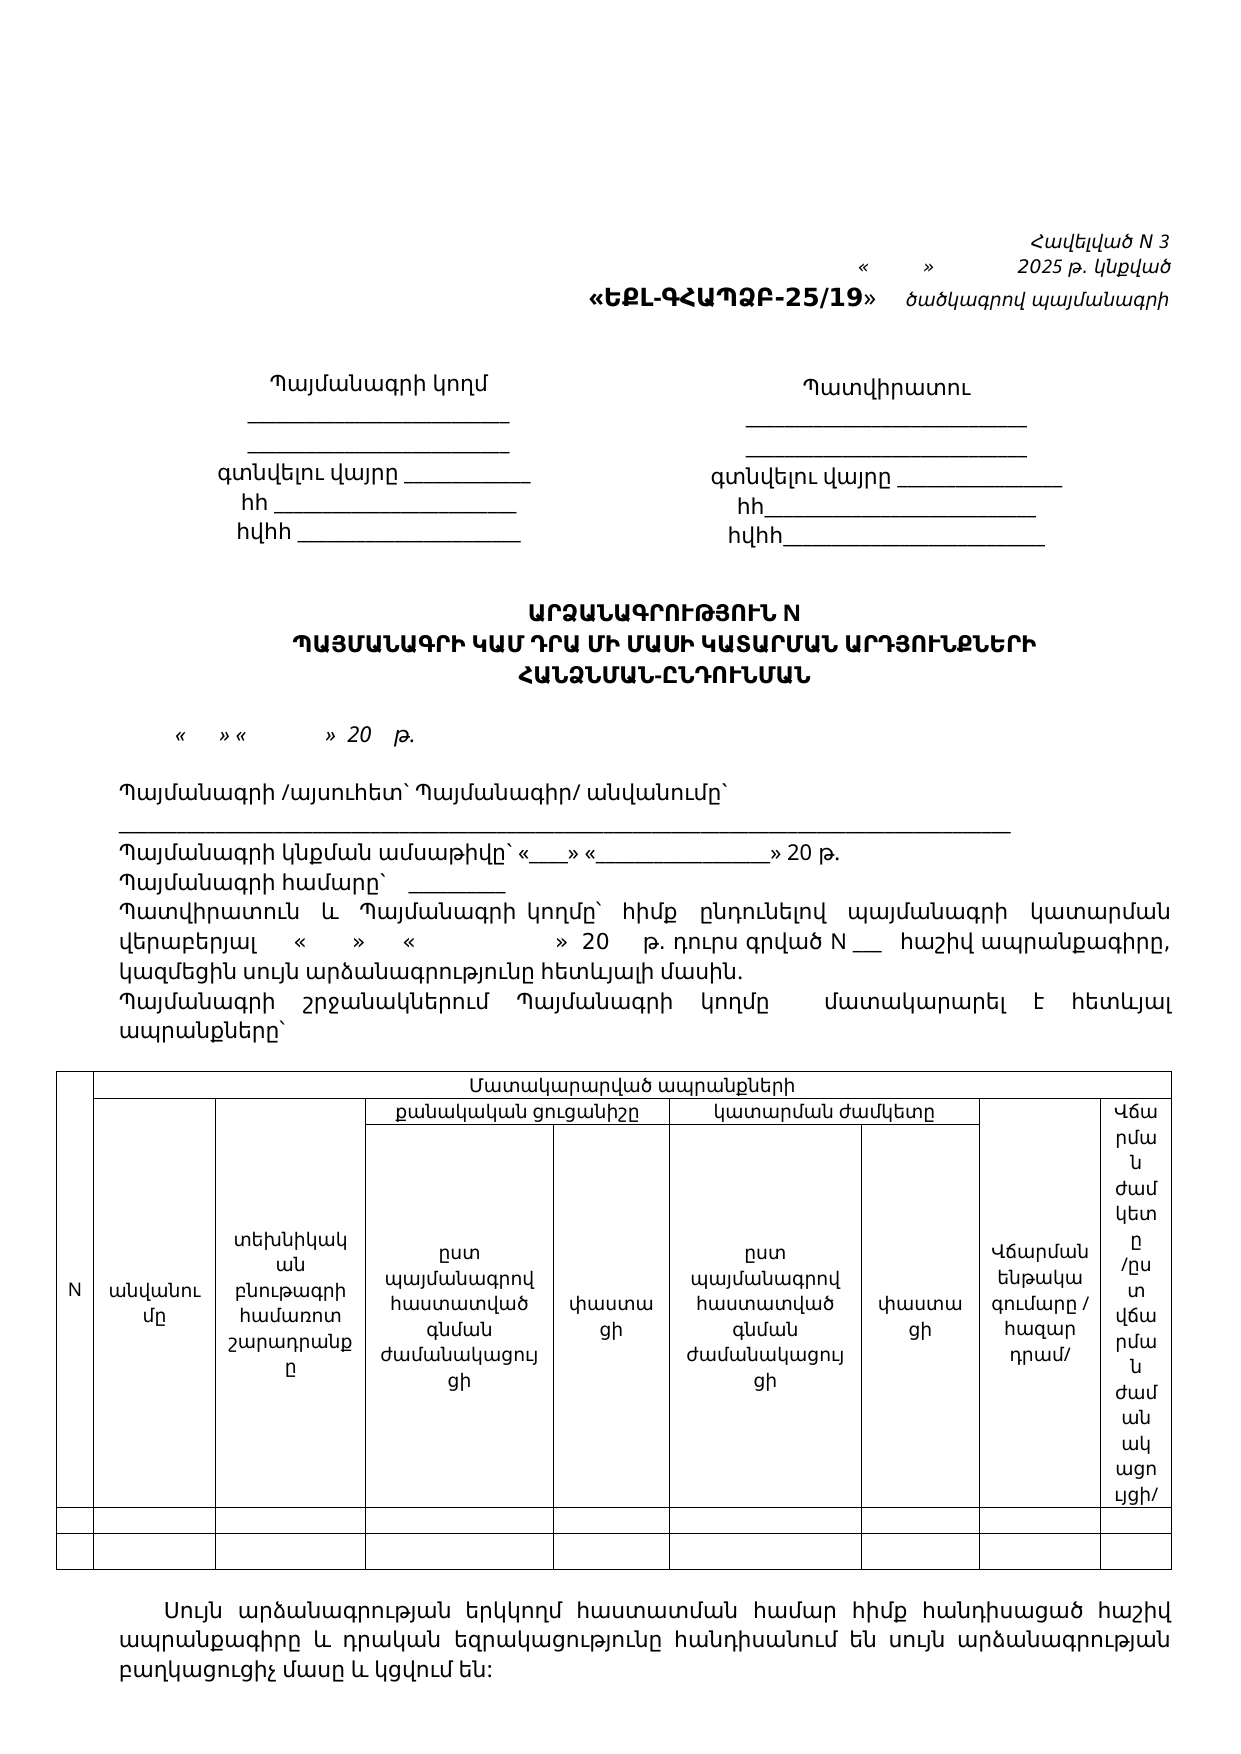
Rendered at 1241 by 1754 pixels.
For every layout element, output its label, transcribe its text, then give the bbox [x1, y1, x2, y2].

table_cell [216, 1508, 365, 1533]
table_cell [670, 1508, 861, 1533]
table_cell [57, 1508, 93, 1533]
table_cell [1101, 1508, 1171, 1533]
text «ԵՔԼ-ԳՀԱՊՁԲ-25/19» ծածկագրով պայմանագրի [118, 279, 1171, 313]
table_cell [554, 1508, 669, 1533]
text Պայմանագրի շրջանակներում Պայմանագրի կողմը մատակարարել է հետևյալ ապրանքները՝ [118, 986, 1171, 1045]
table_cell անվանումը [94, 1099, 215, 1507]
text ՊԱՅՄԱՆԱԳՐԻ ԿԱՄ ԴՐԱ ՄԻ ՄԱՍԻ ԿԱՏԱՐՄԱՆ ԱՐԴՅՈՒՆՔՆԵՐԻ [118, 628, 1171, 659]
text « » 2025 թ. կնքված [118, 254, 1171, 279]
table_cell [980, 1534, 1100, 1568]
text Սույն արձանագրության երկկողմ հաստատման համար հիմք հանդիսացած հաշիվ ապրանքագիրը և դրական եզրակացությունը հանդիսանում են սույն արձանագրության բաղկացուցիչ մասը և կցվում են: [118, 1595, 1171, 1684]
text Պայմանագրի կնքման ամսաթիվը` «____» «__________________» 20 թ. [118, 837, 1171, 867]
table_header Մատակարարված ապրանքների [94, 1072, 1171, 1097]
table_cell [554, 1534, 669, 1568]
text Հավելված N 3 [118, 228, 1171, 254]
text Պատվիրատուն և Պայմանագրի կողմը՝ հիմք ընդունելով պայմանագրի կատարման վերաբերյալ « » « » 20 թ. դուրս գրված N ___ հաշիվ ապրանքագիրը, կազմեցին սույն արձանագրությունը հետևյալի մասին. [118, 896, 1171, 986]
table_cell քանակական ցուցանիշը [366, 1099, 669, 1124]
table_cell [862, 1508, 979, 1533]
text ՀԱՆՁՆՄԱՆ-ԸՆԴՈՒՆՄԱՆ [118, 659, 1171, 691]
table_cell [862, 1534, 979, 1568]
text Պայմանագրի համարը` __________ [118, 867, 1171, 896]
table_header Պատվիրատու _____________________________ _____________________________ գտնվելու վայրը _________________ հհ____________________________ հվհհ___________________________ [620, 372, 1153, 550]
table_cell ըստ պայմանագրով հաստատված գնման ժամանակացույցի [670, 1125, 861, 1507]
table_cell [980, 1508, 1100, 1533]
table_cell [366, 1534, 553, 1568]
table_cell [670, 1534, 861, 1568]
table_cell տեխնիկական բնութագրի համառոտ շարադրանքը [216, 1099, 365, 1507]
table_cell [94, 1534, 215, 1568]
table_cell փաստացի [554, 1125, 669, 1507]
table_cell կատարման ժամկետը [670, 1099, 979, 1124]
text ԱՐՁԱՆԱԳՐՈՒԹՅՈՒՆ N [118, 597, 1171, 628]
text « » « » 20 թ. [118, 719, 1171, 749]
table_cell [216, 1534, 365, 1568]
table_cell Վճարման ժամկետը /ըստ վճարման ժամանակացույցի/ [1101, 1099, 1171, 1507]
table_cell [1101, 1534, 1171, 1568]
table_cell Վճարման ենթակա գումարը /հազար դրամ/ [980, 1099, 1100, 1507]
table_header Պայմանագրի կողմ ___________________________ ___________________________ գտնվելու վայրը ______________ հհ _________________________ հվհհ _______________________ [137, 372, 620, 550]
table_cell [94, 1508, 215, 1533]
table_cell [57, 1534, 93, 1568]
table_header N [57, 1072, 93, 1507]
table_cell փաստացի [862, 1125, 979, 1507]
table_cell ըստ պայմանագրով հաստատված գնման ժամանակացույցի [366, 1125, 553, 1507]
table_cell [366, 1508, 553, 1533]
text Պայմանագրի /այսուհետ` Պայմանագիր/ անվանումը` ____________________________________________________________________________________________ [118, 777, 1171, 837]
